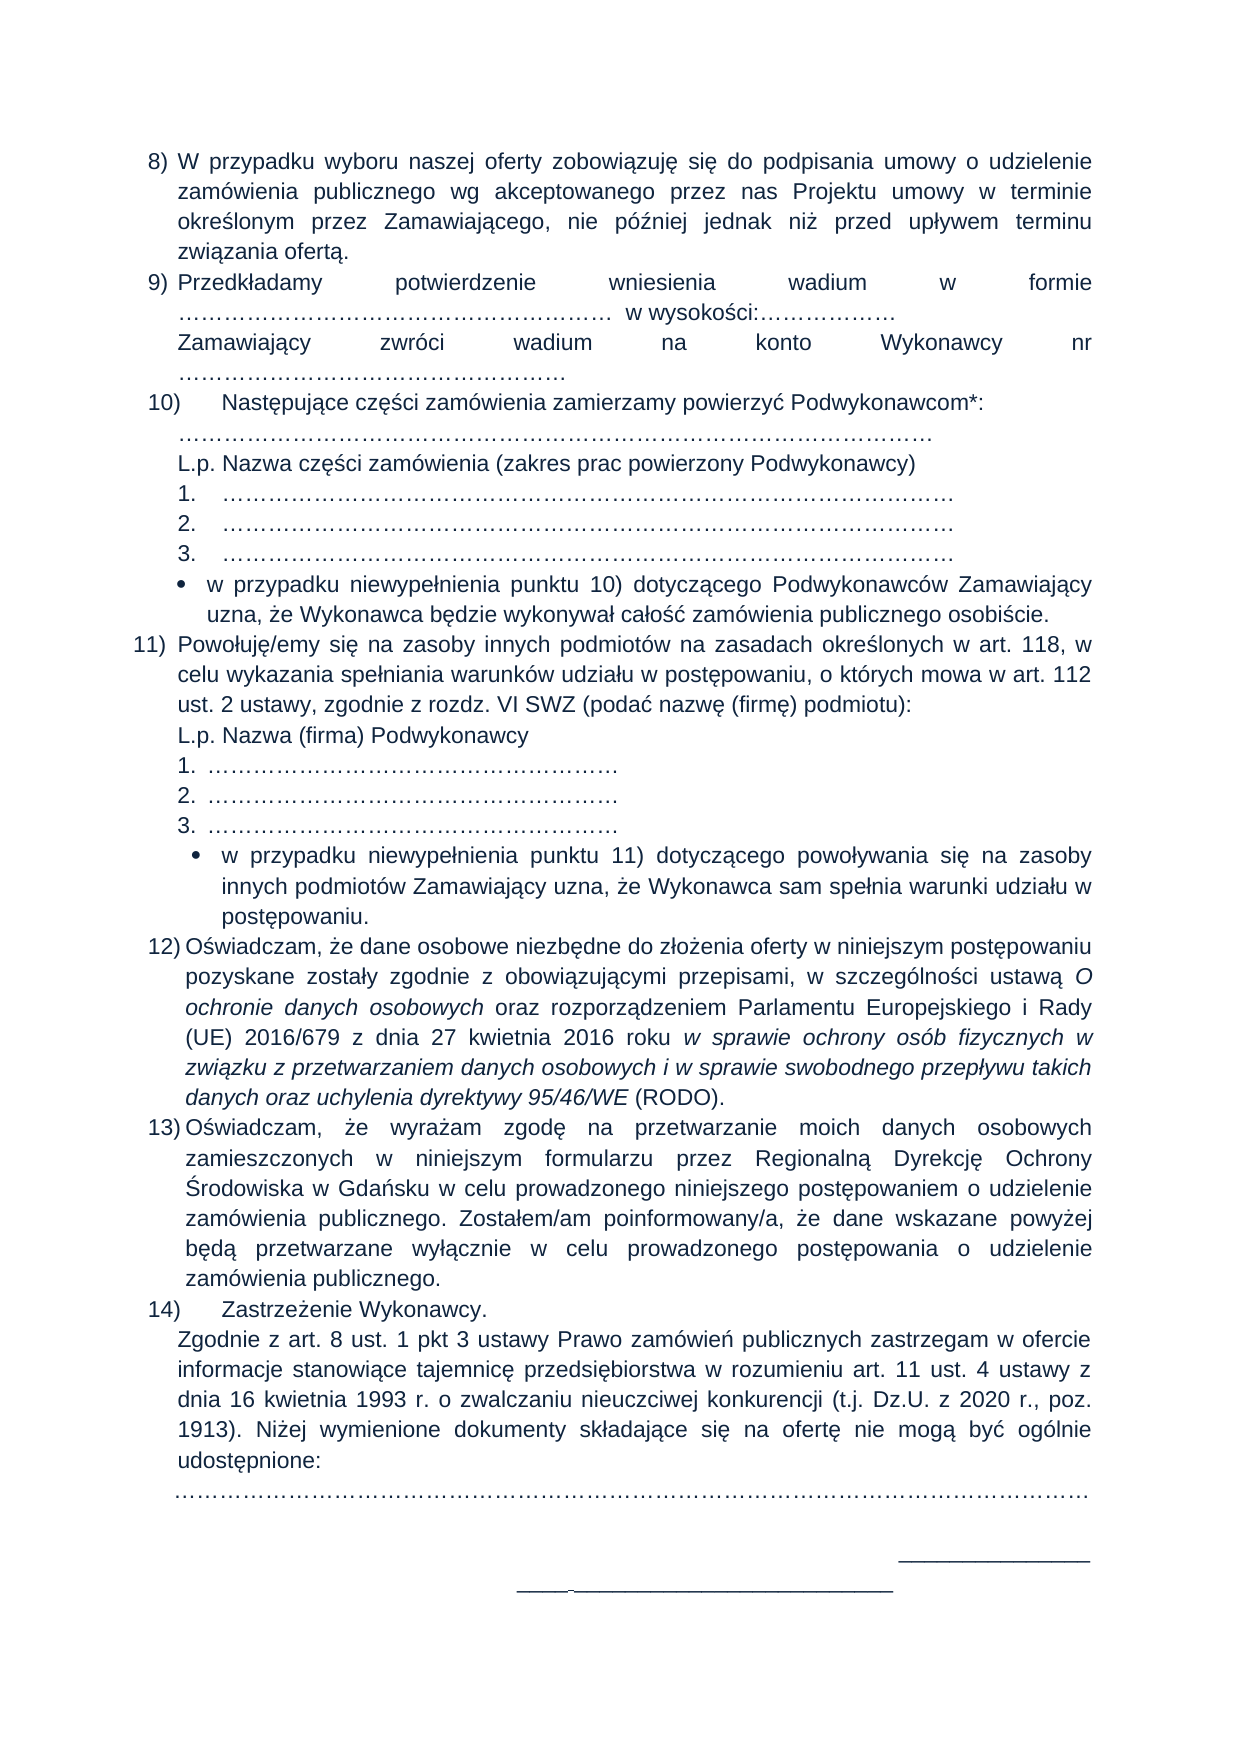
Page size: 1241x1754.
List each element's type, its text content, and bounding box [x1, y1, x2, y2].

list ……………………………………………………………………………………… [177, 419, 1093, 446]
list ……………………………………………… [177, 782, 1093, 808]
list Powołuję/emy się na zasoby innych podmiotów na zasadach określonych w art. 118, w celu wykazania spełniania warunków udziału w postępowaniu, o których mowa w art. 112 ust. 2 ustawy, zgodnie z rozdz. VI SWZ (podać nazwę (firmę) podmiotu): [133, 631, 1093, 718]
text ………………………………………………………………………………………………………… [148, 1477, 1093, 1503]
list Zgodnie z art. 8 ust. 1 pkt 3 ustawy Prawo zamówień publicznych zastrzegam w ofercie informacje stanowiące tajemnicę przedsiębiorstwa w rozumieniu art. 11 ust. 4 ustawy z dnia 16 kwietnia 1993 r. o zwalczaniu nieuczciwej konkurencji (t.j. Dz.U. z 2020 r., poz. 1913). Niżej wymienione dokumenty składające się na ofertę nie mogą być ogólnie udostępnione: [177, 1326, 1093, 1473]
list L.p. Nazwa części zamówienia (zakres prac powierzony Podwykonawcy) [177, 450, 1093, 476]
list Przedkładamy potwierdzenie wniesienia wadium w formie ………………………………………………… w wysokości:……………… [148, 268, 1093, 325]
list Następujące części zamówienia zamierzamy powierzyć Podwykonawcom*: [148, 389, 1093, 416]
list Oświadczam, że wyrażam zgodę na przetwarzanie moich danych osobowych zamieszczonych w niniejszym formularzu przez Regionalną Dyrekcję Ochrony Środowiska w Gdańsku w celu prowadzonego niniejszego postępowaniem o udzielenie zamówienia publicznego. Zostałem/am poinformowany/a, że dane wskazane powyżej będą przetwarzane wyłącznie w celu prowadzonego postępowania o udzielenie zamówienia publicznego. [148, 1114, 1093, 1292]
list Zamawiający zwróci wadium na konto Wykonawcy nr …………………………………………… [177, 329, 1093, 385]
list W przypadku wyboru naszej oferty zobowiązuję się do podpisania umowy o udzielenie zamówienia publicznego wg akceptowanego przez nas Projektu umowy w terminie określonym przez Zamawiającego, nie później jednak niż przed upływem terminu związania ofertą. [148, 148, 1093, 264]
list w przypadku niewypełnienia punktu 11) dotyczącego powoływania się na zasoby innych podmiotów Zamawiający uzna, że Wykonawca sam spełnia warunki udziału w postępowaniu. [192, 842, 1093, 929]
list w przypadku niewypełnienia punktu 10) dotyczącego Podwykonawców Zamawiający uzna, że Wykonawca będzie wykonywał całość zamówienia publicznego osobiście. [177, 571, 1093, 627]
list …………………………………………………………………………………… [177, 540, 1093, 567]
list …………………………………………………………………………………… [177, 480, 1093, 506]
list ……………………………………………… [177, 752, 1093, 778]
list L.p. Nazwa (firma) Podwykonawcy [177, 722, 1093, 748]
list Zastrzeżenie Wykonawcy. [148, 1296, 1093, 1322]
list ……………………………………………… [177, 812, 1093, 838]
text ___________________ _________________________ [517, 1537, 1093, 1594]
list Oświadczam, że dane osobowe niezbędne do złożenia oferty w niniejszym postępowaniu pozyskane zostały zgodnie z obowiązującymi przepisami, w szczególności ustawą O ochronie danych osobowych oraz rozporządzeniem Parlamentu Europejskiego i Rady (UE) 2016/679 z dnia 27 kwietnia 2016 roku w sprawie ochrony osób fizycznych w związku z przetwarzaniem danych osobowych i w sprawie swobodnego przepływu takich danych oraz uchylenia dyrektywy 95/46/WE (RODO). [148, 933, 1093, 1110]
list …………………………………………………………………………………… [177, 510, 1093, 536]
